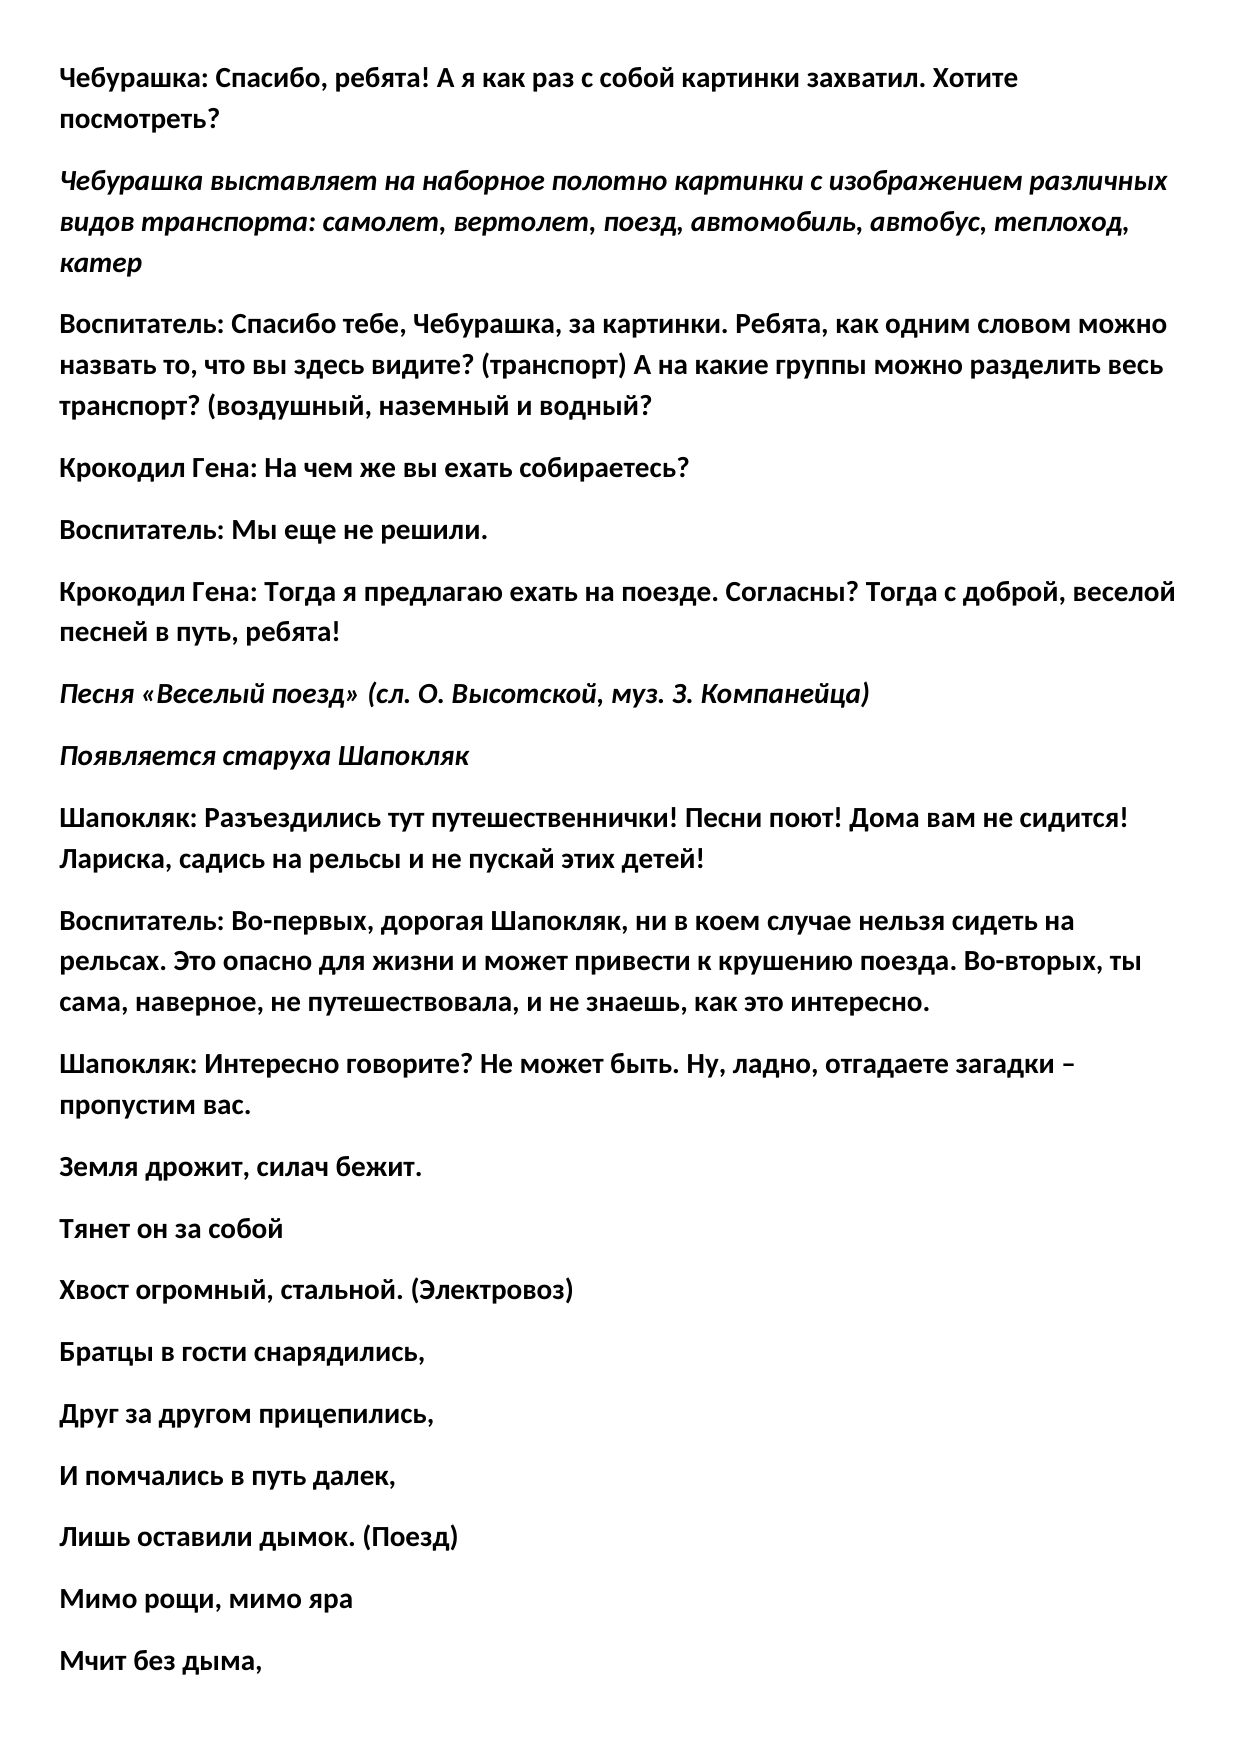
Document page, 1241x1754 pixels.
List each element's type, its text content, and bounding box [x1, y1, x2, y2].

text И помчались в путь далек, [59, 1457, 1181, 1492]
text Крокодил Гена: Тогда я предлагаю ехать на поезде. Согласны? Тогда с доброй, веселой песней в путь, ребята! [59, 573, 1181, 649]
text Чебурашка: Спасибо, ребята! А я как раз с собой картинки захватил. Хотите посмотреть? [59, 59, 1181, 136]
text Земля дрожит, силач бежит. [59, 1148, 1181, 1183]
text Шапокляк: Интересно говорите? Не может быть. Ну, ладно, отгадаете загадки – пропустим вас. [59, 1045, 1181, 1122]
text Тянет он за собой [59, 1210, 1181, 1245]
text Шапокляк: Разъездились тут путешественнички! Песни поют! Дома вам не сидится! Лариска, садись на рельсы и не пускай этих детей! [59, 799, 1181, 875]
text Песня «Веселый поезд» (сл. О. Высотской, муз. З. Компанейца) [59, 675, 1181, 711]
text Появляется старуха Шапокляк [59, 737, 1181, 773]
text Чебурашка выставляет на наборное полотно картинки с изображением различных видов транспорта: самолет, вертолет, поезд, автомобиль, автобус, теплоход, катер [59, 162, 1181, 279]
text Крокодил Гена: На чем же вы ехать собираетесь? [59, 449, 1181, 485]
text Друг за другом прицепились, [59, 1395, 1181, 1431]
text Воспитатель: Во-первых, дорогая Шапокляк, ни в коем случае нельзя сидеть на рельсах. Это опасно для жизни и может привести к крушению поезда. Во-вторых, ты сама, наверное, не путешествовала, и не знаешь, как это интересно. [59, 902, 1181, 1019]
text Хвост огромный, стальной. (Электровоз) [59, 1271, 1181, 1307]
text Мчит без дыма, [59, 1642, 1181, 1678]
text Мимо рощи, мимо яра [59, 1580, 1181, 1616]
text Лишь оставили дымок. (Поезд) [59, 1518, 1181, 1554]
text Воспитатель: Мы еще не решили. [59, 511, 1181, 546]
text Братцы в гости снарядились, [59, 1333, 1181, 1369]
text Воспитатель: Спасибо тебе, Чебурашка, за картинки. Ребята, как одним словом можно назвать то, что вы здесь видите? (транспорт) А на какие группы можно разделить весь транспорт? (воздушный, наземный и водный? [59, 305, 1181, 423]
